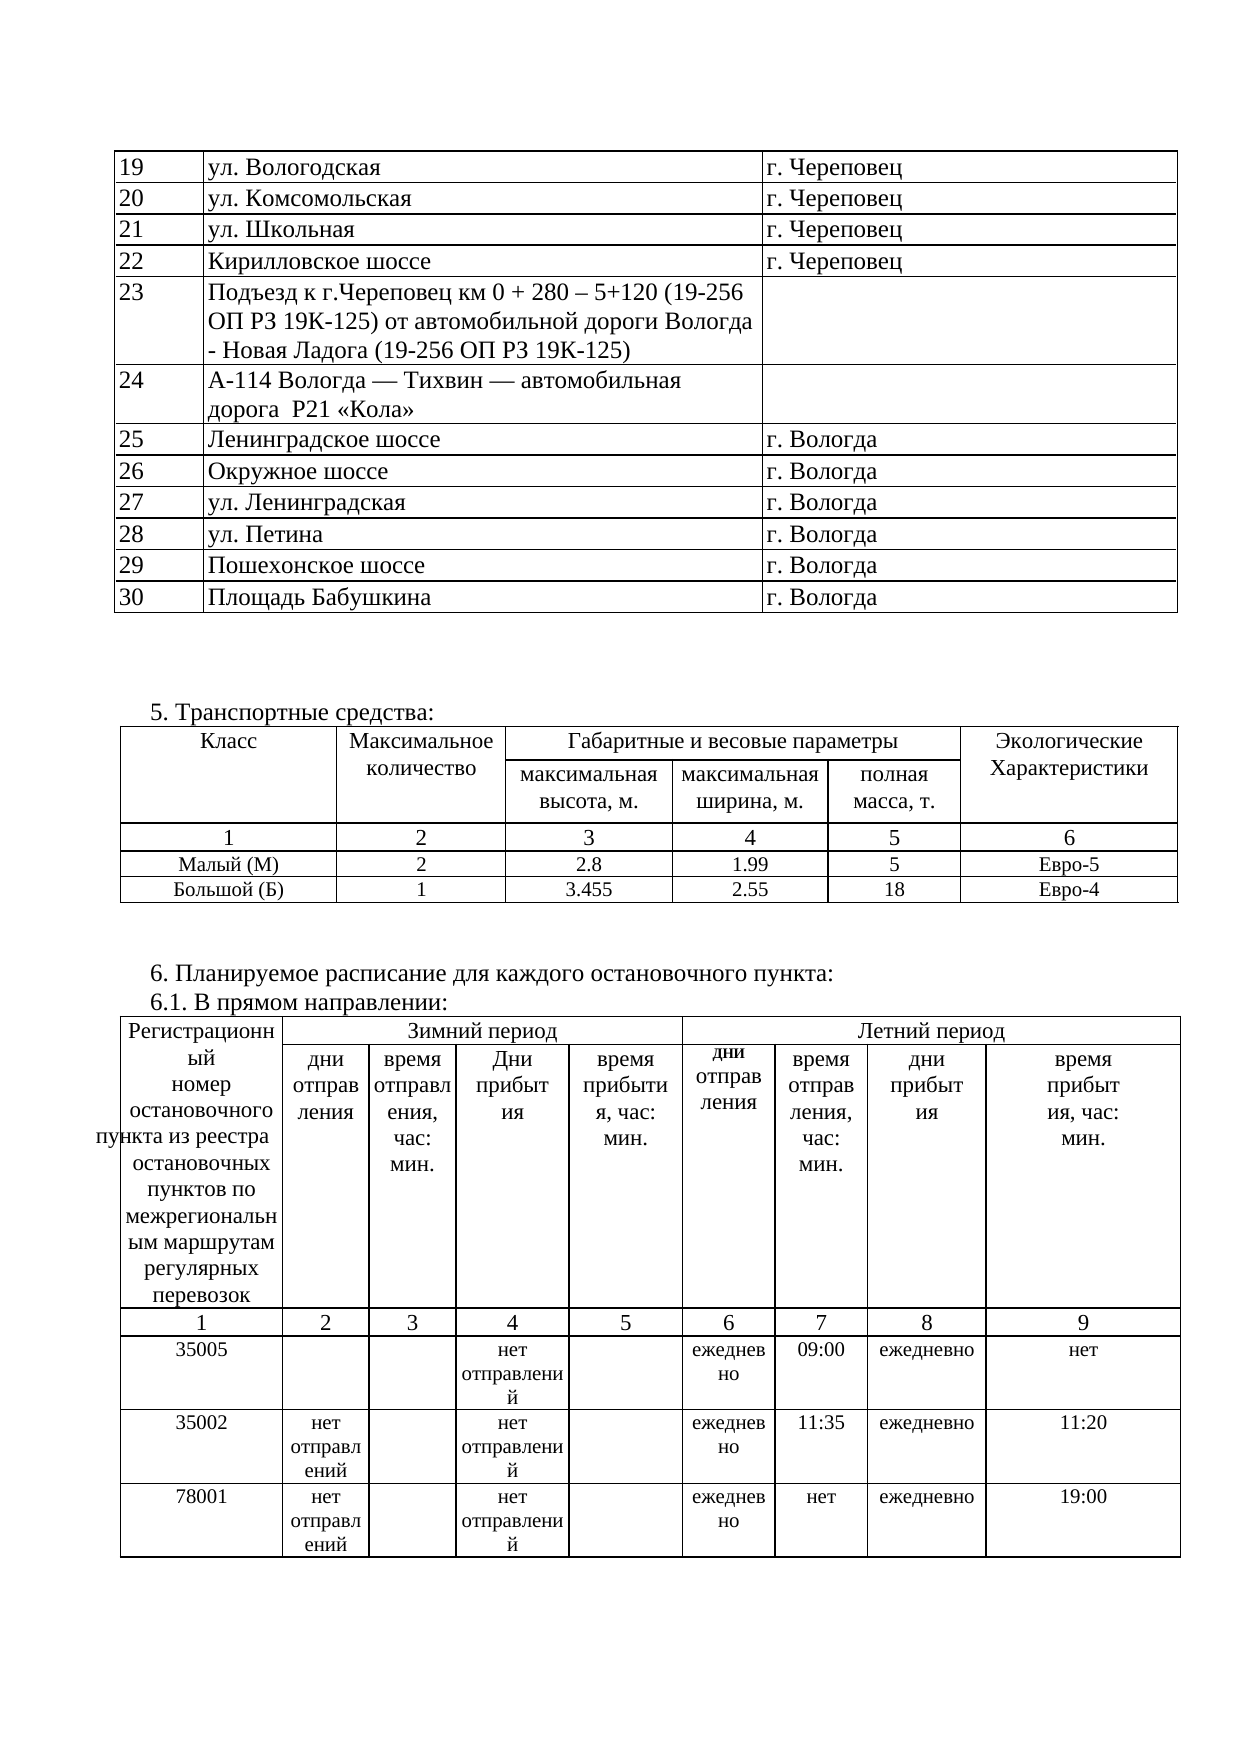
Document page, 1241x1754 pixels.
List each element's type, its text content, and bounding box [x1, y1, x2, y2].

table_header Регистрационный номер остановочного пункта из реестра остановочных пунктов по межрегиональным маршрутам регулярных перевозок [121, 1017, 282, 1307]
table_cell 30 [115, 581, 203, 611]
table_header Класс [121, 727, 336, 822]
table_cell 27 [115, 487, 203, 517]
table_cell Площадь Бабушкина [204, 582, 762, 611]
table_cell 11:35 [776, 1410, 867, 1482]
table_cell ДНИ отправ ления [683, 1045, 774, 1307]
table_cell Пошехонское шоссе [204, 550, 762, 580]
table_cell время отправ ления, час: мин. [776, 1045, 867, 1307]
table_cell 2 [337, 824, 505, 850]
table_cell ежедневно [683, 1410, 774, 1482]
table_cell 20 [115, 183, 203, 213]
table_cell 11:20 [987, 1410, 1180, 1482]
table_cell 5 [829, 824, 960, 850]
table_cell Большой (Б) [121, 877, 336, 901]
table_cell г. Вологда [763, 486, 1177, 517]
table_cell ул. Школьная [204, 215, 762, 244]
table_cell г. Вологда [763, 423, 1177, 454]
table_cell 1 [337, 877, 505, 901]
table_cell г. Вологда [763, 517, 1177, 548]
table_cell дни прибыт ия [868, 1045, 985, 1307]
table_cell [283, 1337, 368, 1409]
table_cell ежедневно [683, 1337, 774, 1409]
table_cell 3 [506, 824, 672, 850]
table_cell полная масса, т. [829, 761, 960, 822]
table_cell г. Череповец [763, 213, 1177, 244]
table_cell 3.455 [506, 877, 672, 901]
table_cell 29 [115, 550, 203, 580]
table_cell ежедневно [868, 1337, 985, 1409]
table_header Габаритные и весовые параметры [506, 727, 960, 759]
table_cell [370, 1337, 455, 1409]
table_cell Дни прибыт ия [457, 1045, 568, 1307]
table_cell [763, 276, 1177, 364]
table_cell ул. Ленинградская [204, 487, 762, 517]
table_cell [370, 1484, 455, 1556]
table_cell максимальная ширина, м. [673, 761, 827, 822]
table_cell ул. Комсомольская [204, 183, 762, 213]
table_cell Евро-4 [961, 877, 1177, 901]
table_cell ежедневно [868, 1410, 985, 1482]
table_cell [570, 1410, 682, 1482]
table_cell нет отправлений [457, 1484, 568, 1556]
table_cell 6 [683, 1309, 774, 1335]
table_cell дни отправ ления [283, 1045, 368, 1307]
table_cell 19:00 [987, 1484, 1180, 1556]
table_cell 5 [829, 852, 960, 876]
table_cell нет отправлений [283, 1410, 368, 1482]
table_header Максимальное количество [337, 727, 505, 822]
table_cell 35005 [121, 1337, 282, 1409]
table_cell г. Вологда [763, 580, 1177, 611]
table_cell 3 [370, 1309, 455, 1335]
table_cell 1 [121, 1309, 282, 1335]
table_cell 2 [283, 1309, 368, 1335]
table_cell 6 [961, 824, 1177, 850]
table_cell 24 [115, 365, 203, 423]
table_cell 22 [115, 245, 203, 276]
table_cell Малый (М) [121, 852, 336, 876]
table_cell г. Череповец [763, 244, 1177, 276]
table_cell [370, 1410, 455, 1482]
table_cell 18 [829, 877, 960, 901]
table_cell нет отправлений [457, 1410, 568, 1482]
table_cell 2 [337, 852, 505, 876]
text 6. Планируемое расписание для каждого остановочного пункта: [150, 958, 1090, 987]
table_cell 21 [115, 214, 203, 244]
table_cell 4 [673, 824, 827, 850]
table_cell 4 [457, 1309, 568, 1335]
table_cell Евро-5 [961, 852, 1177, 876]
table_cell нет отправлений [457, 1337, 568, 1409]
table_cell Окружное шоссе [204, 456, 762, 486]
table_cell ул. Петина [204, 519, 762, 548]
table_cell время отправл ения, час: мин. [370, 1045, 455, 1307]
table_cell г. Вологда [763, 454, 1177, 486]
table_cell 5 [570, 1309, 682, 1335]
table_header Летний период [683, 1017, 1180, 1043]
table_cell время прибыти я, час: мин. [570, 1045, 682, 1307]
table_cell 8 [868, 1309, 985, 1335]
table_cell А-114 Вологда — Тихвин — автомобильная дорога Р21 «Кола» [204, 365, 762, 423]
table_cell время прибыт ия, час: мин. [987, 1045, 1180, 1307]
table_cell 2.55 [673, 877, 827, 901]
table_cell максимальная высота, м. [506, 761, 672, 822]
table_cell 28 [115, 518, 203, 548]
table_cell ежедневно [868, 1484, 985, 1556]
table_cell Подъезд к г.Череповец км 0 + 280 – 5+120 (19-256 ОП РЗ 19К-125) от автомобильной дороги Вологда - Новая Ладога (19-256 ОП РЗ 19К-125) [204, 277, 762, 364]
text 6.1. В прямом направлении: [150, 987, 1090, 1016]
text 5. Транспортные средства: [150, 697, 1090, 726]
table_cell 9 [987, 1309, 1180, 1335]
table_cell [763, 364, 1177, 423]
table_cell нет отправлений [283, 1484, 368, 1556]
table_cell 1.99 [673, 852, 827, 876]
table_cell 1 [121, 824, 336, 850]
table_header Экологические Характеристики [961, 727, 1177, 822]
table_header Зимний период [283, 1017, 682, 1043]
table_cell г. Вологда [763, 549, 1177, 580]
table_cell [570, 1484, 682, 1556]
table_cell 25 [115, 424, 203, 454]
table_cell 7 [776, 1309, 867, 1335]
table_cell 23 [115, 277, 203, 364]
table_cell 2.8 [506, 852, 672, 876]
table_cell Кирилловское шоссе [204, 246, 762, 276]
table_cell 19 [115, 152, 203, 181]
table_cell 09:00 [776, 1337, 867, 1409]
table_cell г. Череповец [763, 181, 1177, 213]
table_cell 78001 [121, 1484, 282, 1556]
table_cell нет [987, 1337, 1180, 1409]
table_cell Ленинградское шоссе [204, 424, 762, 454]
table_cell нет [776, 1484, 867, 1556]
table_cell ул. Вологодская [204, 152, 762, 181]
table_cell ежедневно [683, 1484, 774, 1556]
table_cell [570, 1337, 682, 1409]
table_cell 26 [115, 455, 203, 486]
table_cell 35002 [121, 1410, 282, 1482]
table_cell г. Череповец [763, 152, 1177, 181]
